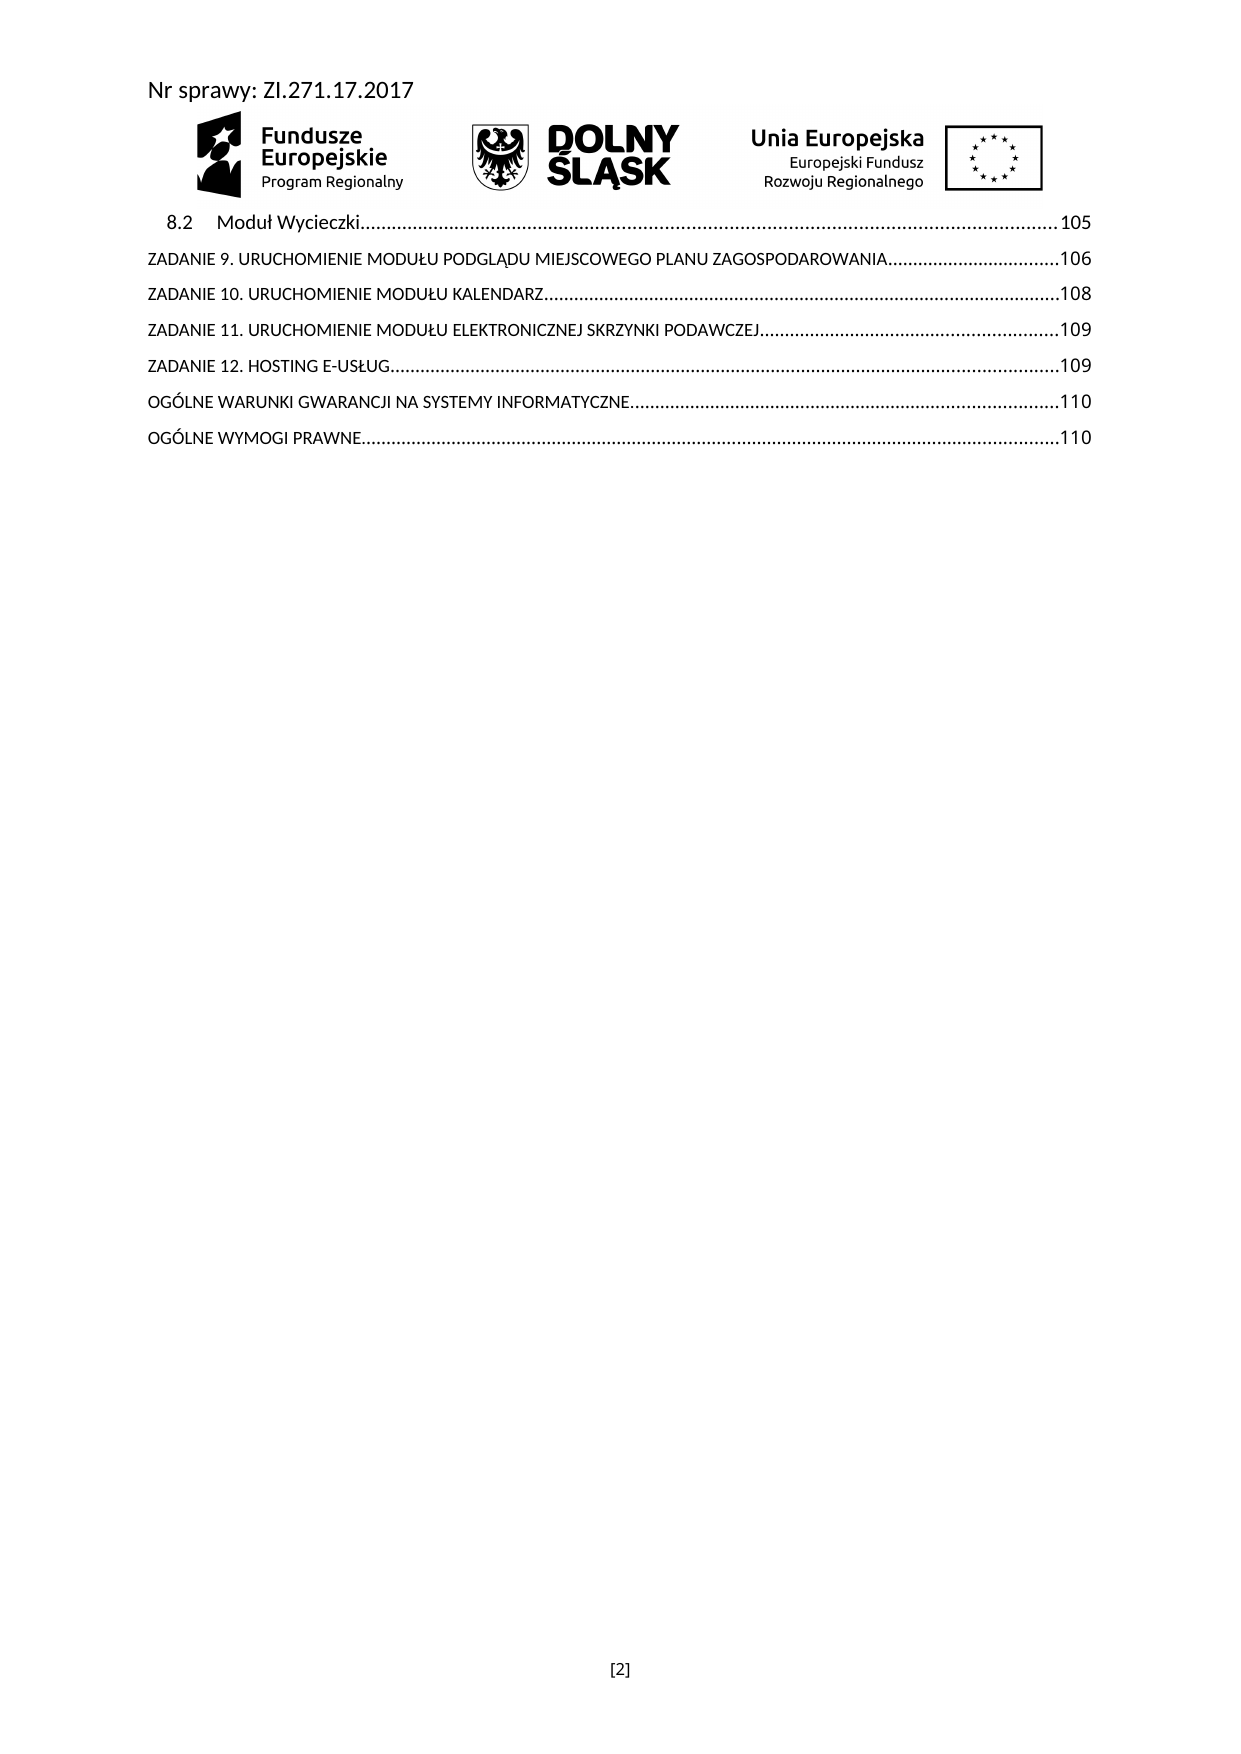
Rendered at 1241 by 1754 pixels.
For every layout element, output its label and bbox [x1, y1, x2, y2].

picture [197, 104, 1043, 209]
